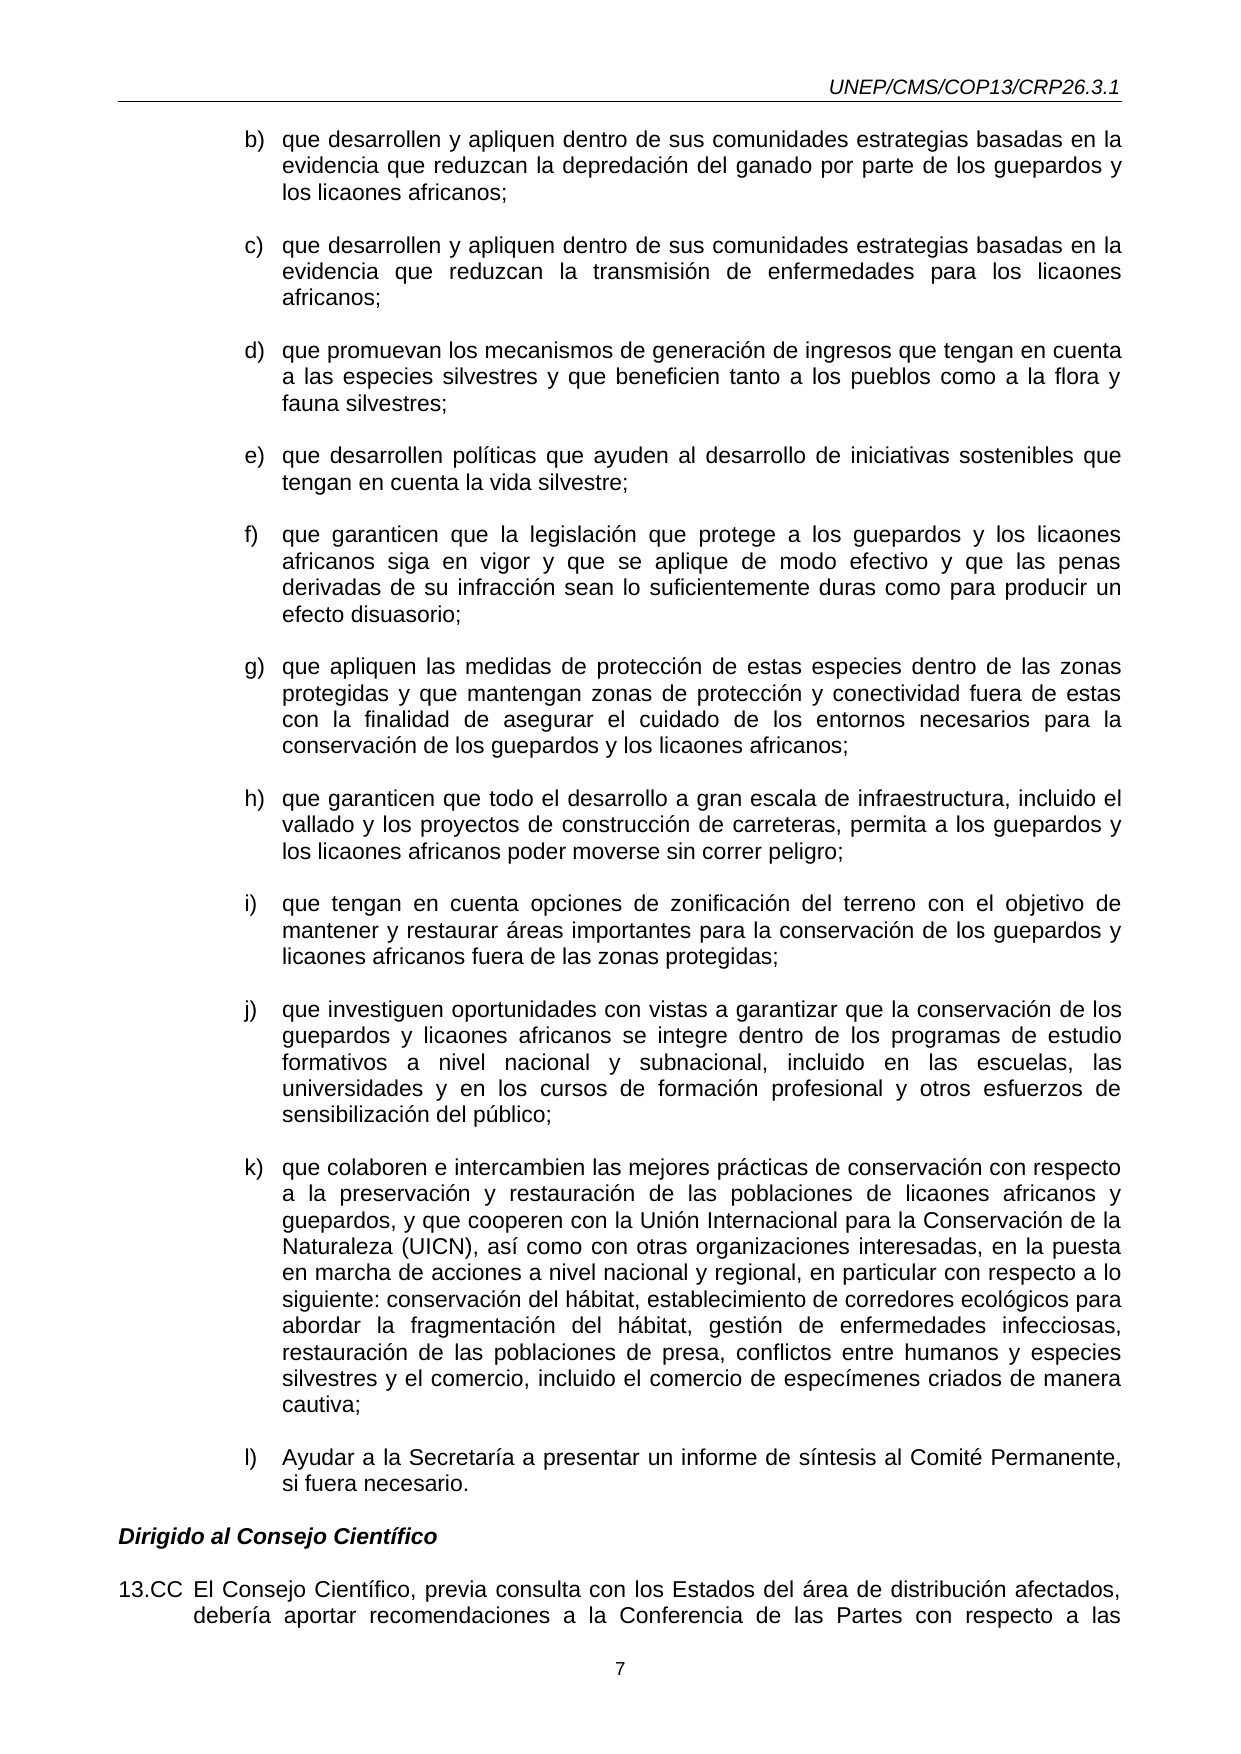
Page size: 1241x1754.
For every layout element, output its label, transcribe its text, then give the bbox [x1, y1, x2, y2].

list que promuevan los mecanismos de generación de ingresos que tengan en cuenta a las especies silvestres y que beneficien tanto a los pueblos como a la flora y fauna silvestres; [244, 337, 1122, 416]
list que desarrollen y apliquen dentro de sus comunidades estrategias basadas en la evidencia que reduzcan la transmisión de enfermedades para los licaones africanos; [244, 232, 1122, 311]
list que desarrollen políticas que ayuden al desarrollo de iniciativas sostenibles que tengan en cuenta la vida silvestre; [244, 442, 1122, 495]
list que investiguen oportunidades con vistas a garantizar que la conservación de los guepardos y licaones africanos se integre dentro de los programas de estudio formativos a nivel nacional y subnacional, incluido en las escuelas, las universidades y en los cursos de formación profesional y otros esfuerzos de sensibilización del público; [244, 996, 1122, 1128]
list que garanticen que la legislación que protege a los guepardos y los licaones africanos siga en vigor y que se aplique de modo efectivo y que las penas derivadas de su infracción sean lo suficientemente duras como para producir un efecto disuasorio; [244, 521, 1122, 627]
list Ayudar a la Secretaría a presentar un informe de síntesis al Comité Permanente, si fuera necesario. [244, 1444, 1122, 1497]
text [118, 1576, 1122, 1628]
list que colaboren e intercambien las mejores prácticas de conservación con respecto a la preservación y restauración de las poblaciones de licaones africanos y guepardos, y que cooperen con la Unión Internacional para la Conservación de la Naturaleza (UICN), así como con otras organizaciones interesadas, en la puesta en marcha de acciones a nivel nacional y regional, en particular con respecto a lo siguiente: conservación del hábitat, establecimiento de corredores ecológicos para abordar la fragmentación del hábitat, gestión de enfermedades infecciosas, restauración de las poblaciones de presa, conflictos entre humanos y especies silvestres y el comercio, incluido el comercio de especímenes criados de manera cautiva; [244, 1154, 1122, 1417]
list que tengan en cuenta opciones de zonificación del terreno con el objetivo de mantener y restaurar áreas importantes para la conservación de los guepardos y licaones africanos fuera de las zonas protegidas; [244, 890, 1122, 969]
list que desarrollen y apliquen dentro de sus comunidades estrategias basadas en la evidencia que reduzcan la depredación del ganado por parte de los guepardos y los licaones africanos; [244, 126, 1122, 205]
list que garanticen que todo el desarrollo a gran escala de infraestructura, incluido el vallado y los proyectos de construcción de carreteras, permita a los guepardos y los licaones africanos poder moverse sin correr peligro; [244, 785, 1122, 864]
text Dirigido al Consejo Científico [118, 1523, 1122, 1549]
list que apliquen las medidas de protección de estas especies dentro de las zonas protegidas y que mantengan zonas de protección y conectividad fuera de estas con la finalidad de asegurar el cuidado de los entornos necesarios para la conservación de los guepardos y los licaones africanos; [244, 653, 1122, 759]
